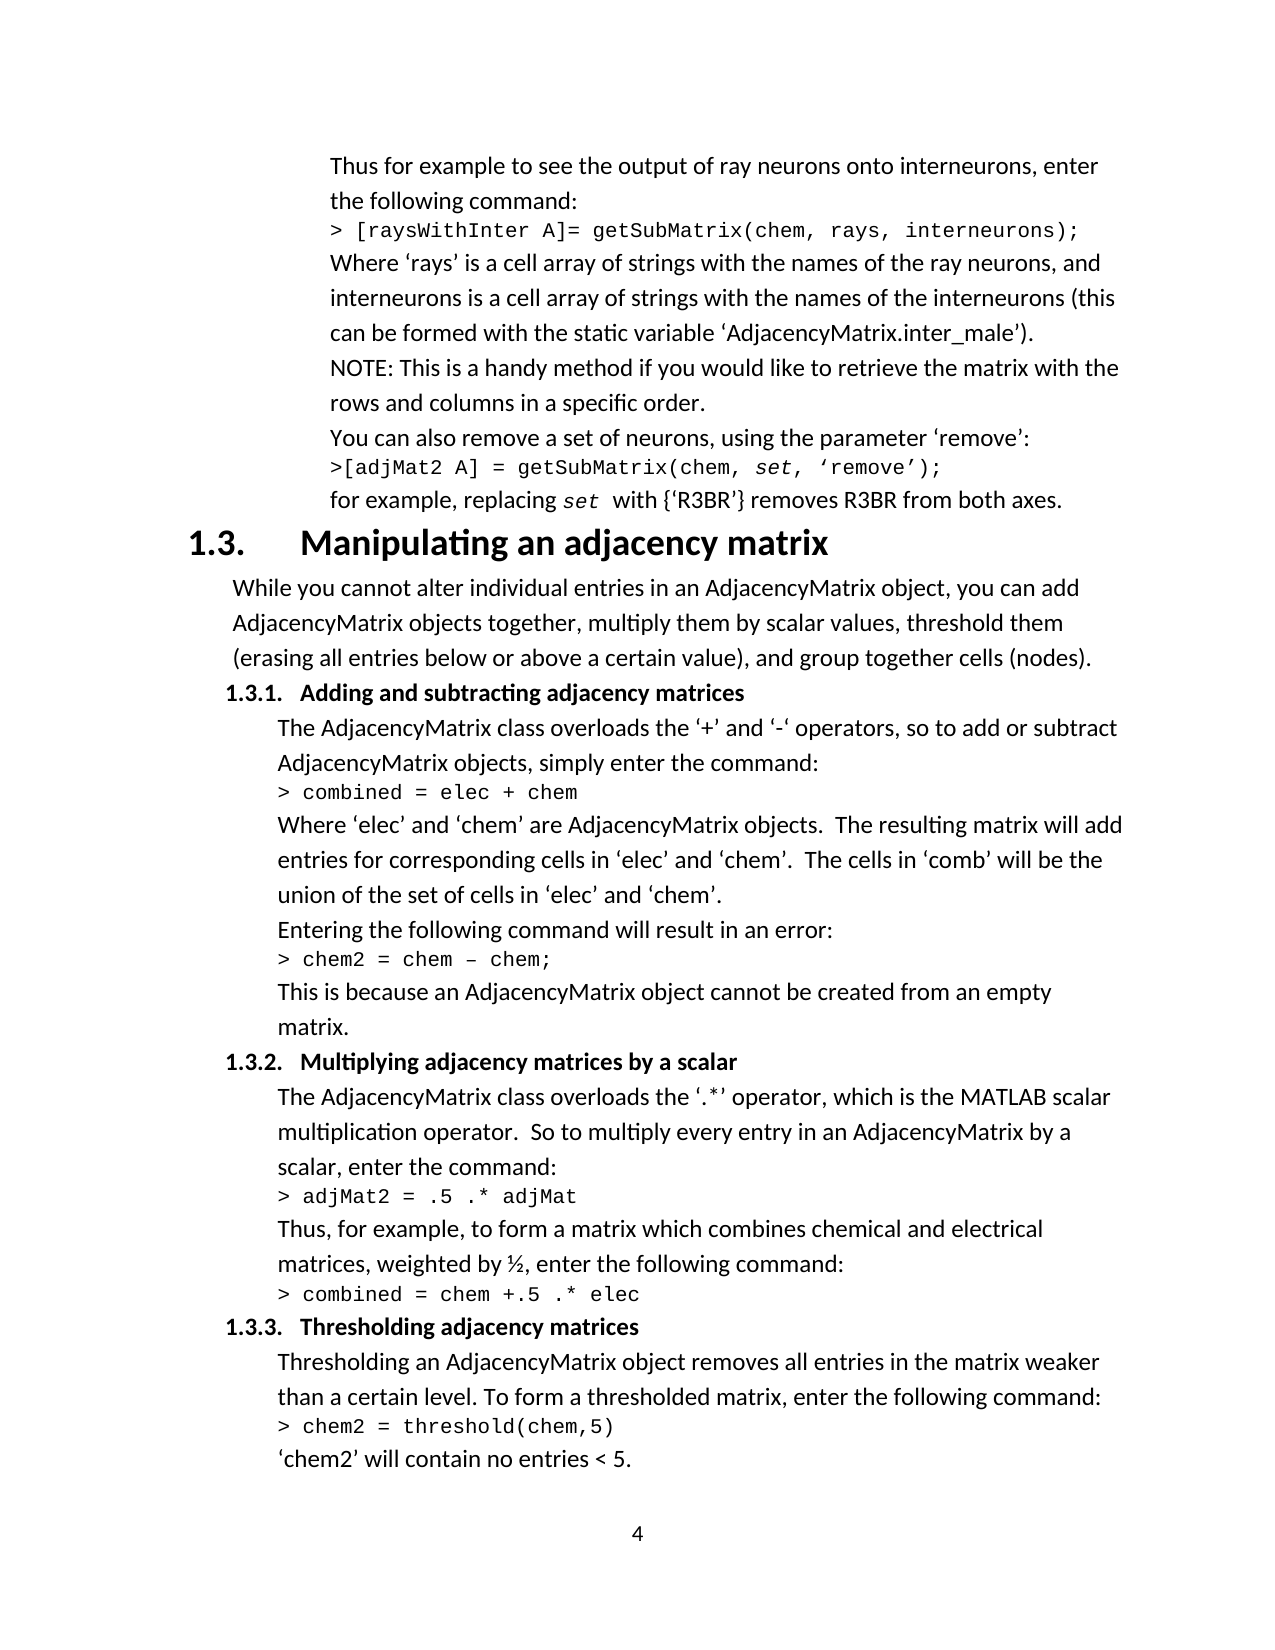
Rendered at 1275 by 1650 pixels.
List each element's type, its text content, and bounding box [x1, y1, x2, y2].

list > combined = elec + chem [277, 782, 1125, 806]
list for example, replacing set with {‘R3BR’} removes R3BR from both axes. [330, 484, 1125, 515]
list While you cannot alter individual entries in an AdjacencyMatrix object, you can add AdjacencyMatrix objects together, multiply them by scalar values, threshold them (erasing all entries below or above a certain value), and group together cells (nodes). [232, 572, 1125, 673]
list Adding and subtracting adjacency matrices [225, 677, 1125, 708]
list Thresholding adjacency matrices [225, 1311, 1125, 1341]
list > adjMat2 = .5 .* adjMat [277, 1186, 1125, 1210]
list Thus, for example, to form a matrix which combines chemical and electrical matrices, weighted by ½, enter the following command: [277, 1214, 1125, 1279]
list Where ‘rays’ is a cell array of strings with the names of the ray neurons, and interneurons is a cell array of strings with the names of the interneurons (this can be formed with the static variable ‘AdjacencyMatrix.inter_male’). [330, 247, 1125, 348]
list The AdjacencyMatrix class overloads the ‘.*’ operator, which is the MATLAB scalar multiplication operator. So to multiply every entry in an AdjacencyMatrix by a scalar, enter the command: [277, 1081, 1125, 1182]
list Manipulating an adjacency matrix [187, 519, 1125, 565]
list Thus for example to see the output of ray neurons onto interneurons, enter the following command: [330, 150, 1125, 216]
list Entering the following command will result in an error: [277, 914, 1125, 945]
list This is because an AdjacencyMatrix object cannot be created from an empty matrix. [277, 976, 1125, 1042]
list ‘chem2’ will contain no entries < 5. [277, 1443, 1125, 1473]
list Thresholding an AdjacencyMatrix object removes all entries in the matrix weaker than a certain level. To form a thresholded matrix, enter the following command: [277, 1346, 1125, 1411]
list Multiplying adjacency matrices by a scalar [225, 1046, 1125, 1077]
list The AdjacencyMatrix class overloads the ‘+’ and ‘-‘ operators, so to add or subtract AdjacencyMatrix objects, simply enter the command: [277, 712, 1125, 778]
list > [raysWithInter A]= getSubMatrix(chem, rays, interneurons); [330, 220, 1125, 244]
list You can also remove a set of neurons, using the parameter ‘remove’: [330, 422, 1125, 453]
list > combined = chem +.5 .* elec [277, 1284, 1125, 1307]
list NOTE: This is a handy method if you would like to retrieve the matrix with the rows and columns in a specific order. [330, 352, 1125, 418]
list Where ‘elec’ and ‘chem’ are AdjacencyMatrix objects. The resulting matrix will add entries for corresponding cells in ‘elec’ and ‘chem’. The cells in ‘comb’ will be the union of the set of cells in ‘elec’ and ‘chem’. [277, 809, 1125, 910]
list > chem2 = threshold(chem,5) [277, 1416, 1125, 1439]
list >[adjMat2 A] = getSubMatrix(chem, set, ‘remove’); [330, 457, 1125, 481]
list > chem2 = chem – chem; [277, 949, 1125, 973]
